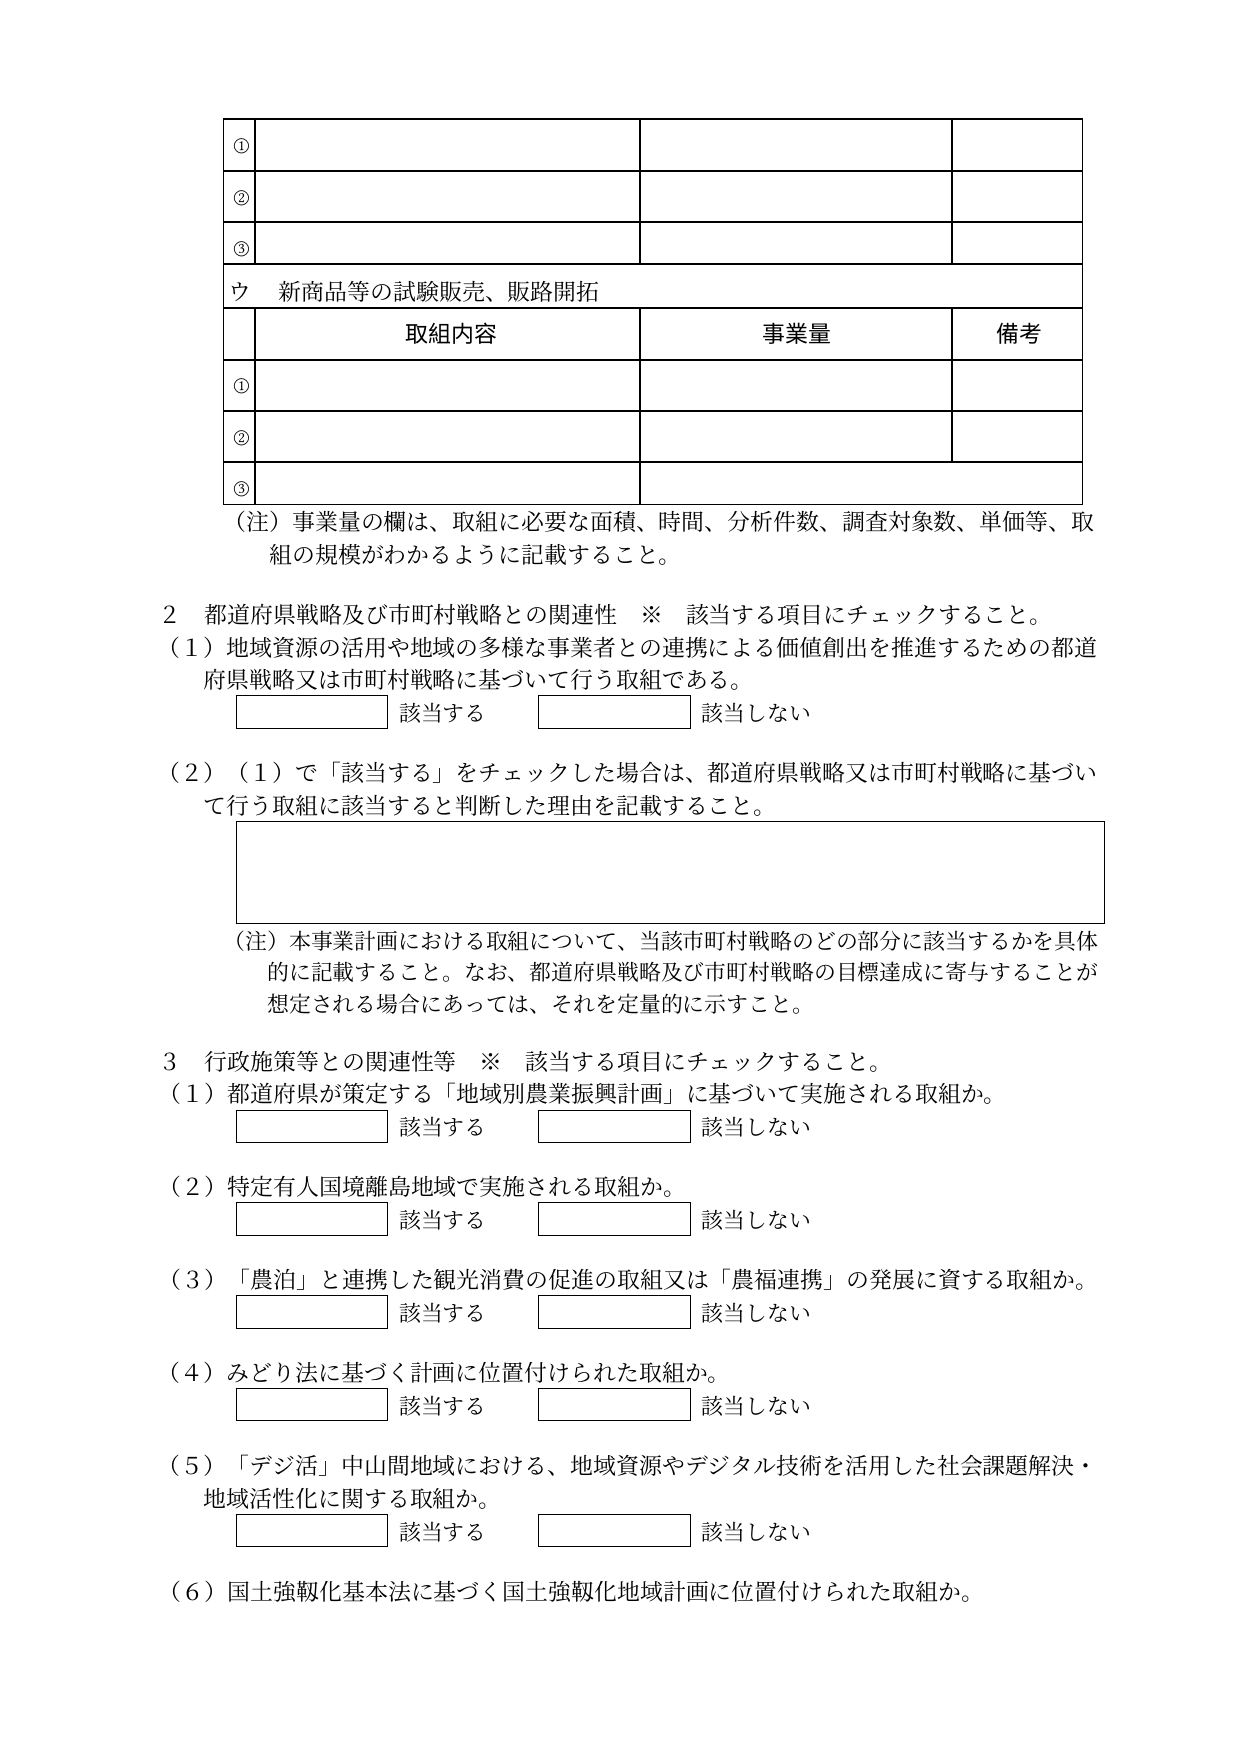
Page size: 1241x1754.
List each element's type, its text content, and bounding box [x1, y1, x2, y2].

table_header [539, 1111, 690, 1142]
table_cell [953, 120, 1082, 169]
table_cell ② [224, 412, 254, 461]
table_cell [256, 120, 639, 169]
table_header [539, 1389, 690, 1420]
table_header 該当する [388, 1202, 538, 1235]
table_header [539, 1296, 690, 1328]
text （２）（１）で「該当する」をチェックした場合は、都道府県戦略又は市町村戦略に基づいて行う取組に該当すると判断した理由を記載すること。 [158, 755, 1104, 821]
table_header 該当しない [691, 1295, 842, 1328]
table_header 該当しない [691, 1514, 842, 1546]
table_cell [256, 172, 639, 221]
table_header 該当する [388, 1388, 538, 1420]
table_cell [953, 361, 1082, 410]
text （３）「農泊」と連携した観光消費の促進の取組又は「農福連携」の発展に資する取組か。 [136, 1262, 1104, 1295]
table_cell [641, 223, 951, 263]
table_header [539, 696, 690, 728]
table_cell [256, 361, 639, 410]
table_header [237, 1296, 387, 1328]
table_cell ③ [224, 223, 254, 263]
text （２）特定有人国境離島地域で実施される取組か。 [136, 1169, 1104, 1202]
text （１）地域資源の活用や地域の多様な事業者との連携による価値創出を推進するための都道府県戦略又は市町村戦略に基づいて行う取組である。 [158, 629, 1104, 695]
table_cell ① [224, 120, 254, 169]
table_header [237, 1111, 387, 1142]
table_header [237, 696, 387, 728]
table_cell ① [224, 361, 254, 410]
table_cell [953, 412, 1082, 461]
text （６）国土強靱化基本法に基づく国土強靱化地域計画に位置付けられた取組か。 [136, 1573, 1104, 1606]
text （注）本事業計画における取組について、当該市町村戦略のどの部分に該当するかを具体的に記載すること。なお、都道府県戦略及び市町村戦略の目標達成に寄与することが想定される場合にあっては、それを定量的に示すこと。 [223, 924, 1104, 1018]
table_header [237, 1389, 387, 1420]
table_header 該当する [388, 1514, 538, 1546]
table_header 該当する [388, 1295, 538, 1328]
text ２ 都道府県戦略及び市町村戦略との関連性 ※ 該当する項目にチェックすること。 [136, 597, 1104, 629]
table_header [539, 1515, 690, 1546]
table_cell [256, 223, 639, 263]
table_cell [224, 309, 254, 358]
text （注）事業量の欄は、取組に必要な面積、時間、分析件数、調査対象数、単価等、取組の規模がわかるように記載すること。 [223, 504, 1104, 570]
text ３ 行政施策等との関連性等 ※ 該当する項目にチェックすること。 [136, 1044, 1104, 1077]
table_cell [641, 120, 951, 169]
table_cell [256, 412, 639, 461]
table_header 該当する [388, 1110, 538, 1142]
table_header 該当しない [691, 1110, 842, 1142]
text （１）都道府県が策定する「地域別農業振興計画」に基づいて実施される取組か。 [136, 1077, 1104, 1109]
table_cell 取組内容 [256, 309, 639, 358]
table_cell [641, 361, 951, 410]
table_cell 事業量 [641, 309, 951, 358]
text （５）「デジ活」中山間地域における、地域資源やデジタル技術を活用した社会課題解決・地域活性化に関する取組か。 [158, 1448, 1104, 1514]
table_cell [953, 172, 1082, 221]
table_cell 備考 [953, 309, 1082, 358]
table_header 該当しない [691, 1202, 842, 1235]
table_header [237, 822, 1104, 923]
table_cell [641, 412, 951, 461]
table_header 該当しない [691, 1388, 842, 1420]
table_header 該当する [388, 695, 538, 728]
table_cell [953, 223, 1082, 263]
table_cell [641, 172, 951, 221]
table_cell [256, 463, 639, 503]
table_cell [641, 463, 1082, 503]
table_header [237, 1203, 387, 1235]
table_header 該当しない [691, 695, 842, 728]
table_header [237, 1515, 387, 1546]
text （４）みどり法に基づく計画に位置付けられた取組か。 [158, 1355, 1104, 1388]
table_cell ③ [224, 463, 254, 503]
table_header [539, 1203, 690, 1235]
table_cell ウ 新商品等の試験販売、販路開拓 [224, 265, 1082, 307]
table_cell ② [224, 172, 254, 221]
